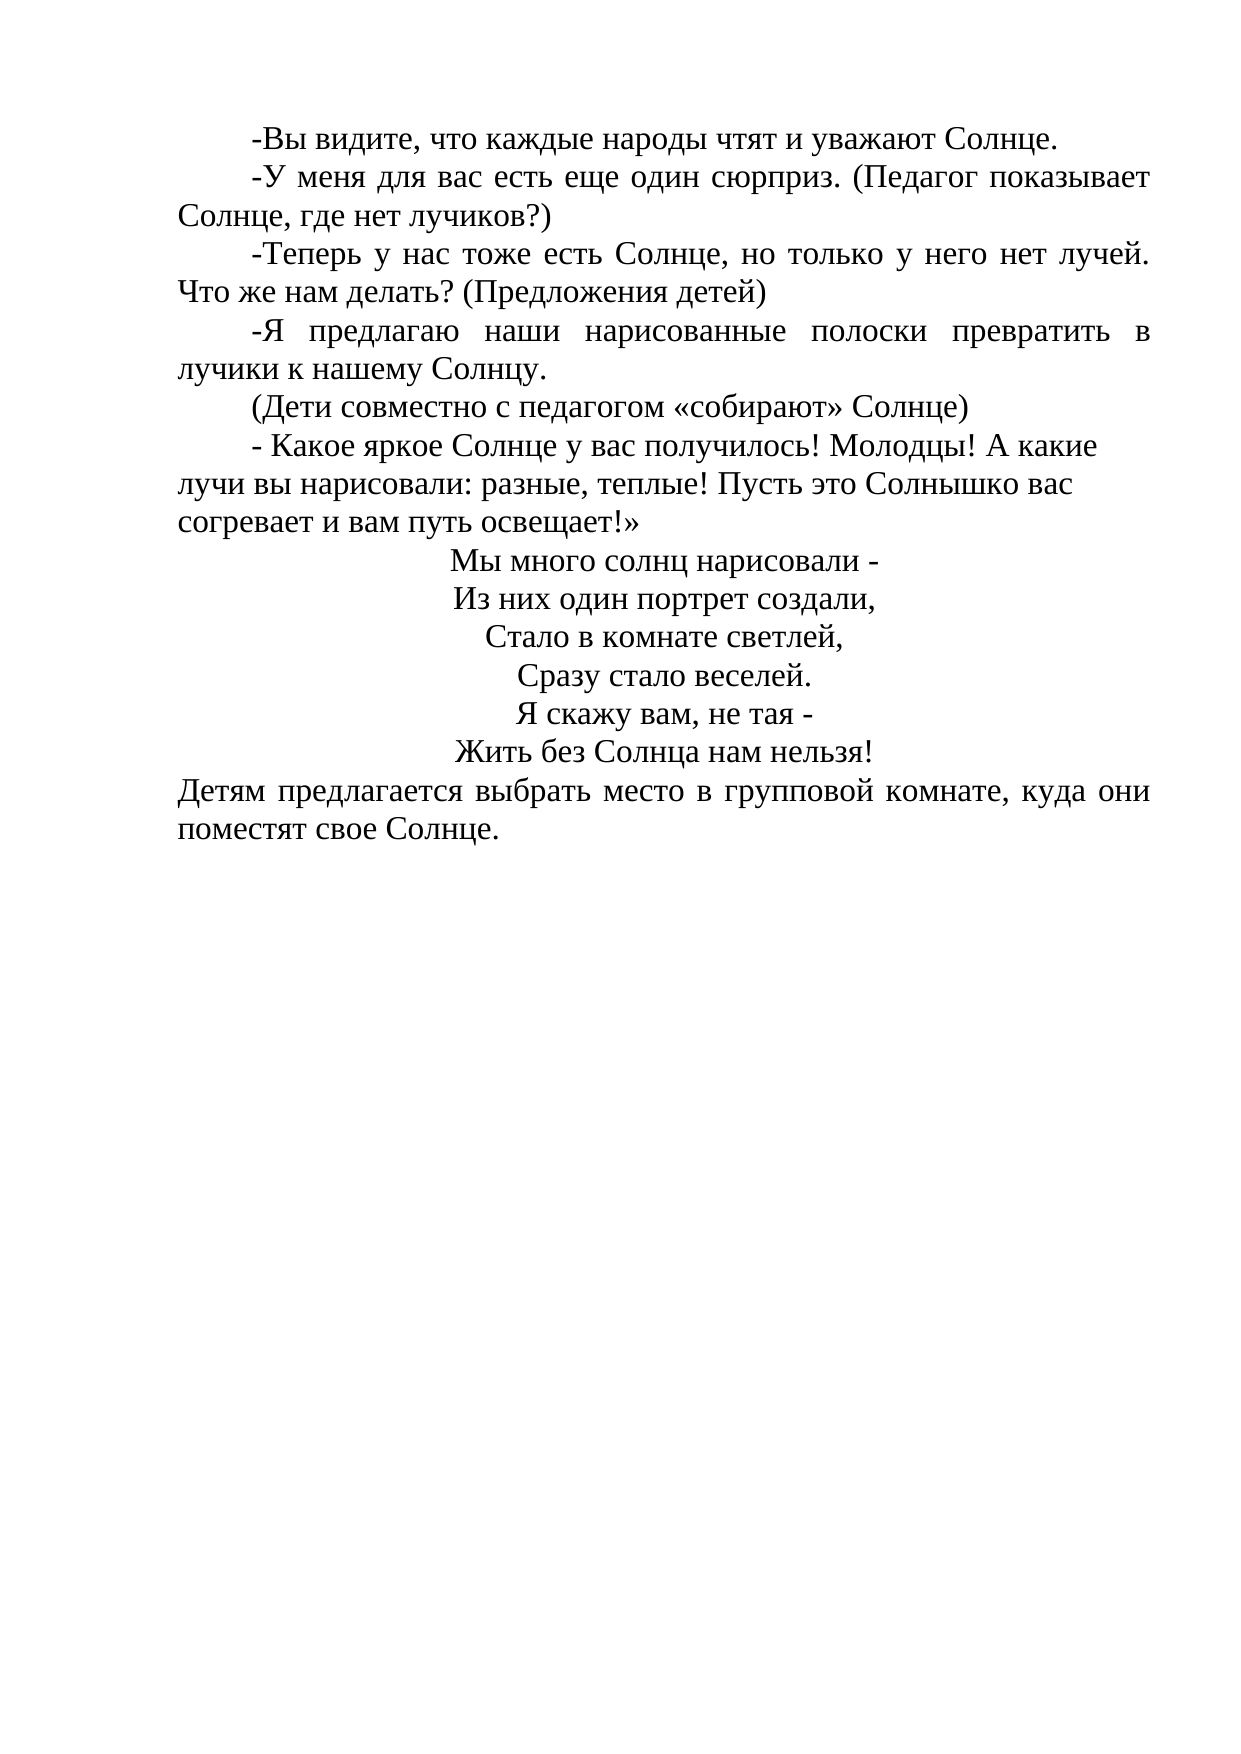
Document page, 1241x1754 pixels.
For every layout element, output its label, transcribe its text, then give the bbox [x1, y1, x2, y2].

list Детям предлагается выбрать место в групповой комнате, куда они поместят свое Солнце. [177, 770, 1152, 846]
list - Какое яркое Солнце у вас получилось! Молодцы! А какие лучи вы нарисовали: разные, теплые! Пусть это Солнышко вас согревает и вам путь освещает!» [177, 425, 1152, 540]
list (Дети совместно с педагогом «собирают» Солнце) [177, 386, 1152, 425]
list -Вы видите, что каждые народы чтят и уважают Солнце. [177, 118, 1152, 156]
list Мы много солнц нарисовали - [177, 540, 1152, 578]
list Жить без Солнца нам нельзя! [177, 731, 1152, 770]
list -Я предлагаю наши нарисованные полоски превратить в лучики к нашему Солнцу. [177, 310, 1152, 386]
list Стало в комнате светлей, [177, 616, 1152, 655]
list -Теперь у нас тоже есть Солнце, но только у него нет лучей. Что же нам делать? (Предложения детей) [177, 233, 1152, 310]
list Я скажу вам, не тая - [177, 693, 1152, 731]
list -У меня для вас есть еще один сюрприз. (Педагог показывает Солнце, где нет лучиков?) [177, 156, 1152, 233]
list Сразу стало веселей. [177, 655, 1152, 693]
list Из них один портрет создали, [177, 578, 1152, 616]
